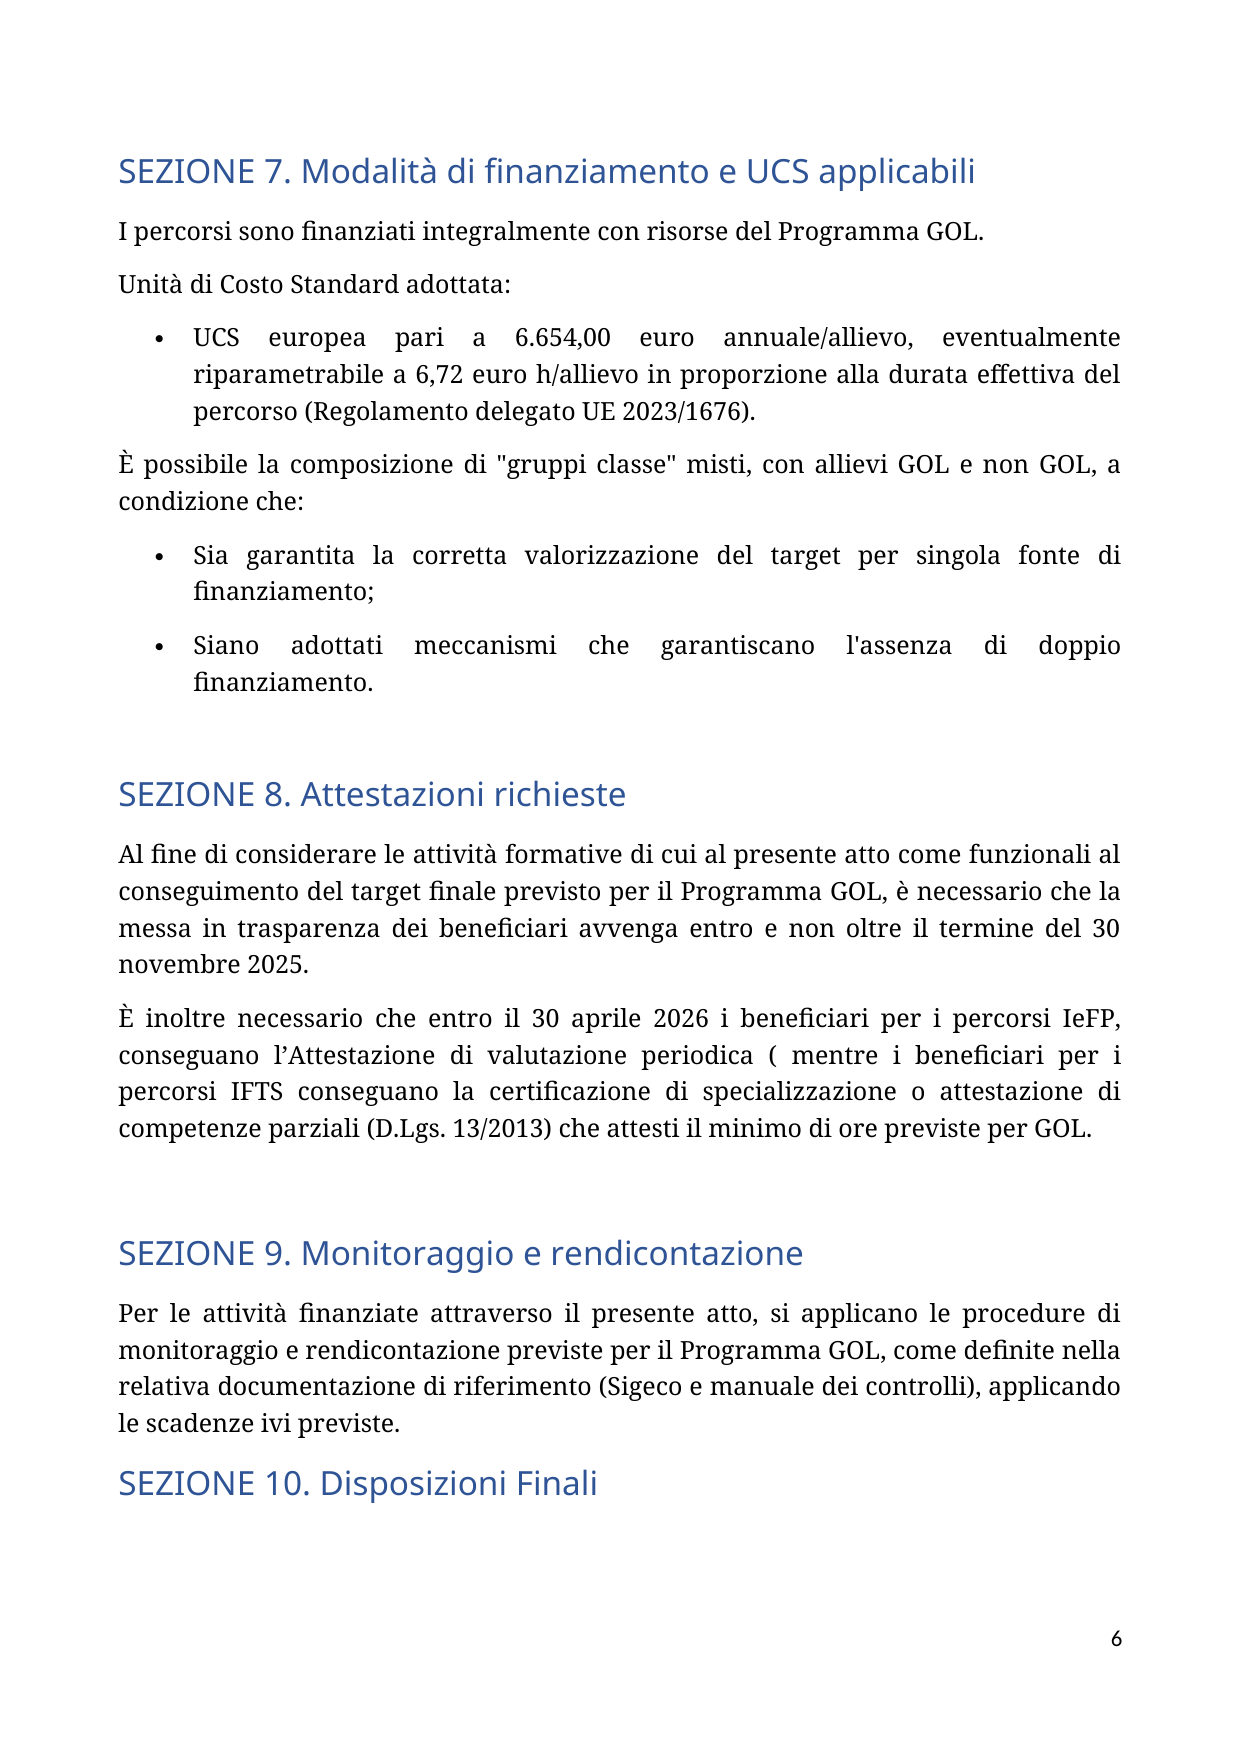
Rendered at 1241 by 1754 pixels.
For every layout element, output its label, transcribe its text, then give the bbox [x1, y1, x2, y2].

text È inoltre necessario che entro il 30 aprile 2026 i beneficiari per i percorsi IeFP, conseguano l’Attestazione di valutazione periodica ( mentre i beneficiari per i percorsi IFTS conseguano la certificazione di specializzazione o attestazione di competenze parziali (D.Lgs. 13/2013) che attesti il minimo di ore previste per GOL. [118, 1001, 1122, 1145]
text Per le attività finanziate attraverso il presente atto, si applicano le procedure di monitoraggio e rendicontazione previste per il Programma GOL, come definite nella relativa documentazione di riferimento (Sigeco e manuale dei controlli), applicando le scadenze ivi previste. [118, 1296, 1122, 1440]
text SEZIONE 7. Modalità di finanziamento e UCS applicabili [118, 148, 1122, 193]
text I percorsi sono finanziati integralmente con risorse del Programma GOL. [118, 213, 1122, 247]
text SEZIONE 8. Attestazioni richieste [118, 771, 1122, 817]
list Sia garantita la corretta valorizzazione del target per singola fonte di finanziamento; [156, 537, 1122, 608]
text È possibile la composizione di "gruppi classe" misti, con allievi GOL e non GOL, a condizione che: [118, 447, 1122, 518]
text Al fine di considerare le attività formative di cui al presente atto come funzionali al conseguimento del target finale previsto per il Programma GOL, è necessario che la messa in trasparenza dei beneficiari avvenga entro e non oltre il termine del 30 novembre 2025. [118, 837, 1122, 981]
list UCS europea pari a 6.654,00 euro annuale/allievo, eventualmente riparametrabile a 6,72 euro h/allievo in proporzione alla durata effettiva del percorso (Regolamento delegato UE 2023/1676). [156, 320, 1122, 428]
text SEZIONE 10. Disposizioni Finali [118, 1459, 1122, 1505]
text Unità di Costo Standard adottata: [118, 267, 1122, 301]
list Siano adottati meccanismi che garantiscano l'assenza di doppio finanziamento. [156, 627, 1122, 698]
text SEZIONE 9. Monitoraggio e rendicontazione [118, 1230, 1122, 1275]
